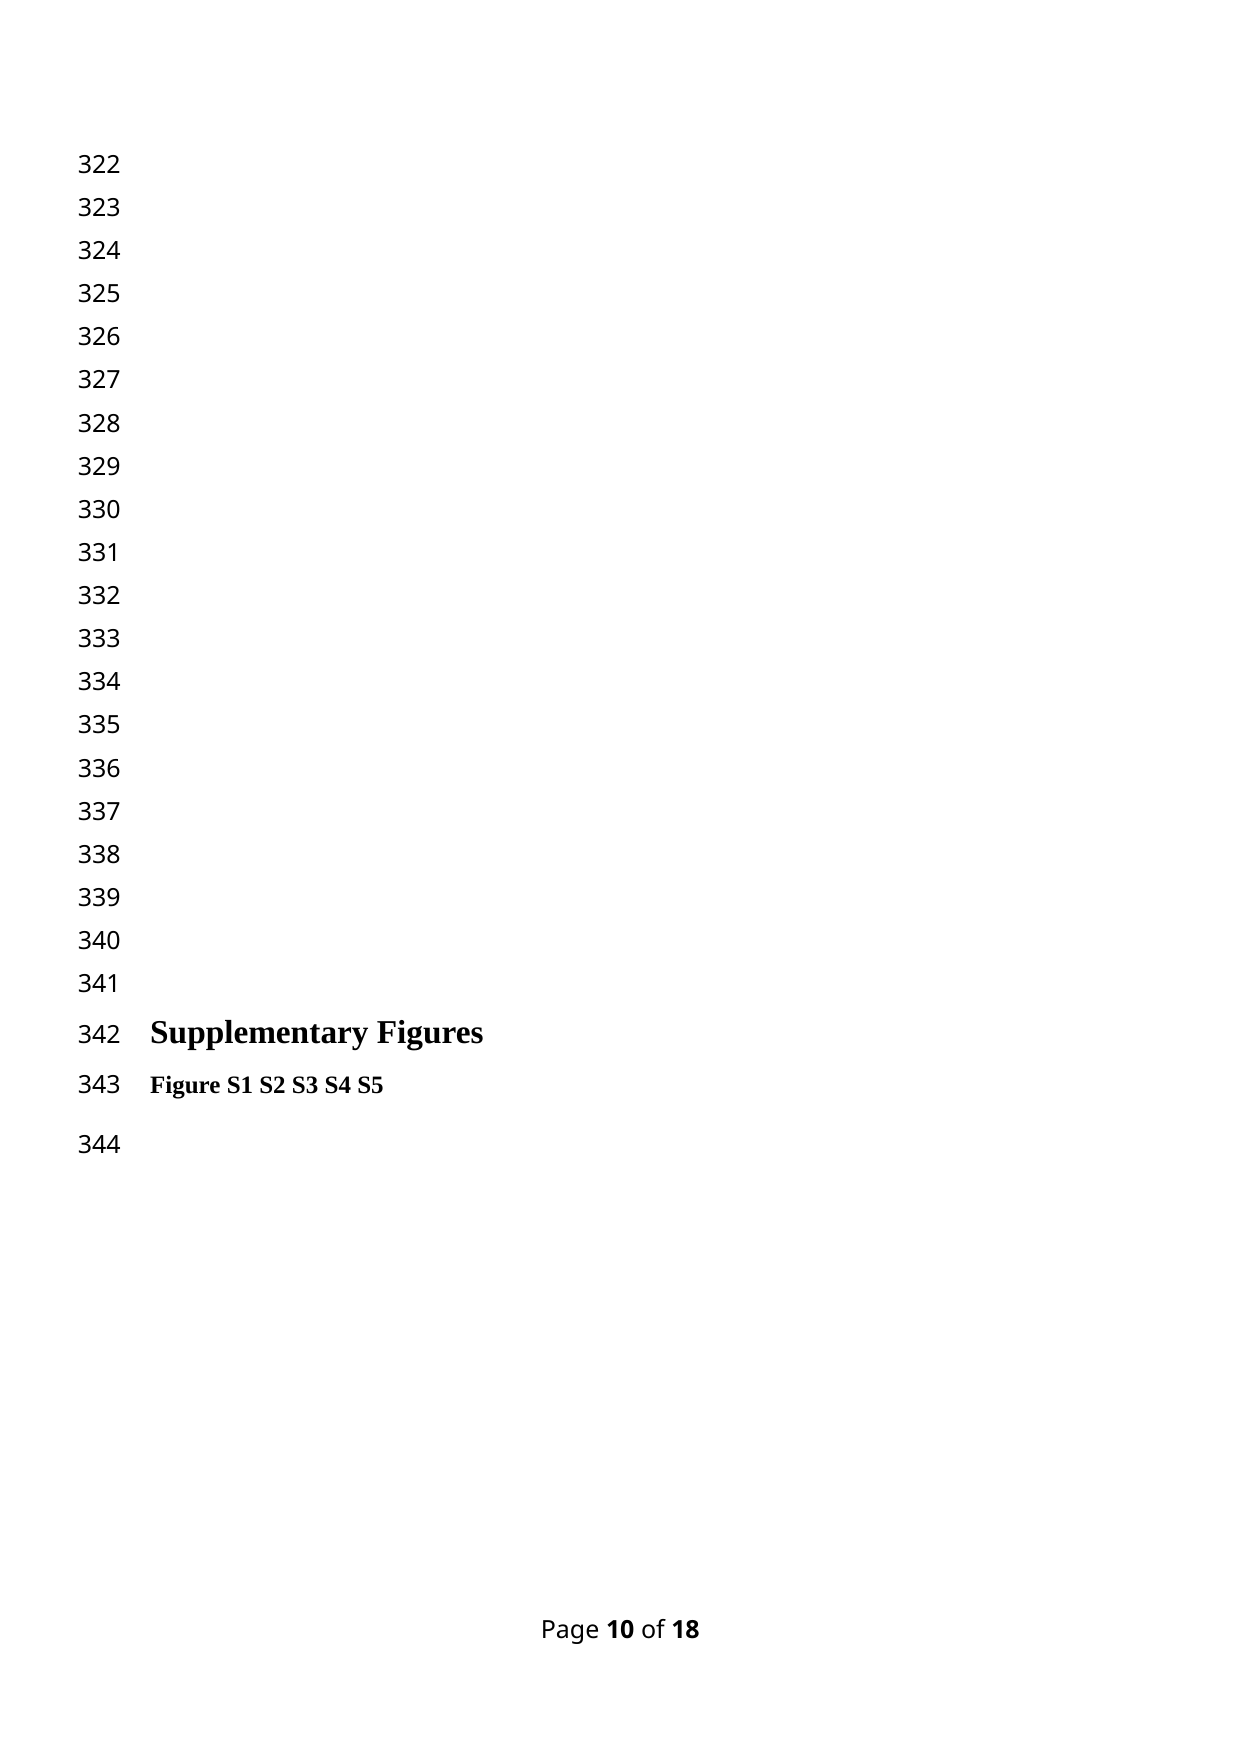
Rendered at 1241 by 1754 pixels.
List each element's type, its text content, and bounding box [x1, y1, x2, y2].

text Figure S1 S2 S3 S4 S5 [150, 1070, 1090, 1099]
subtitle Supplementary Figures [150, 1012, 1090, 1051]
